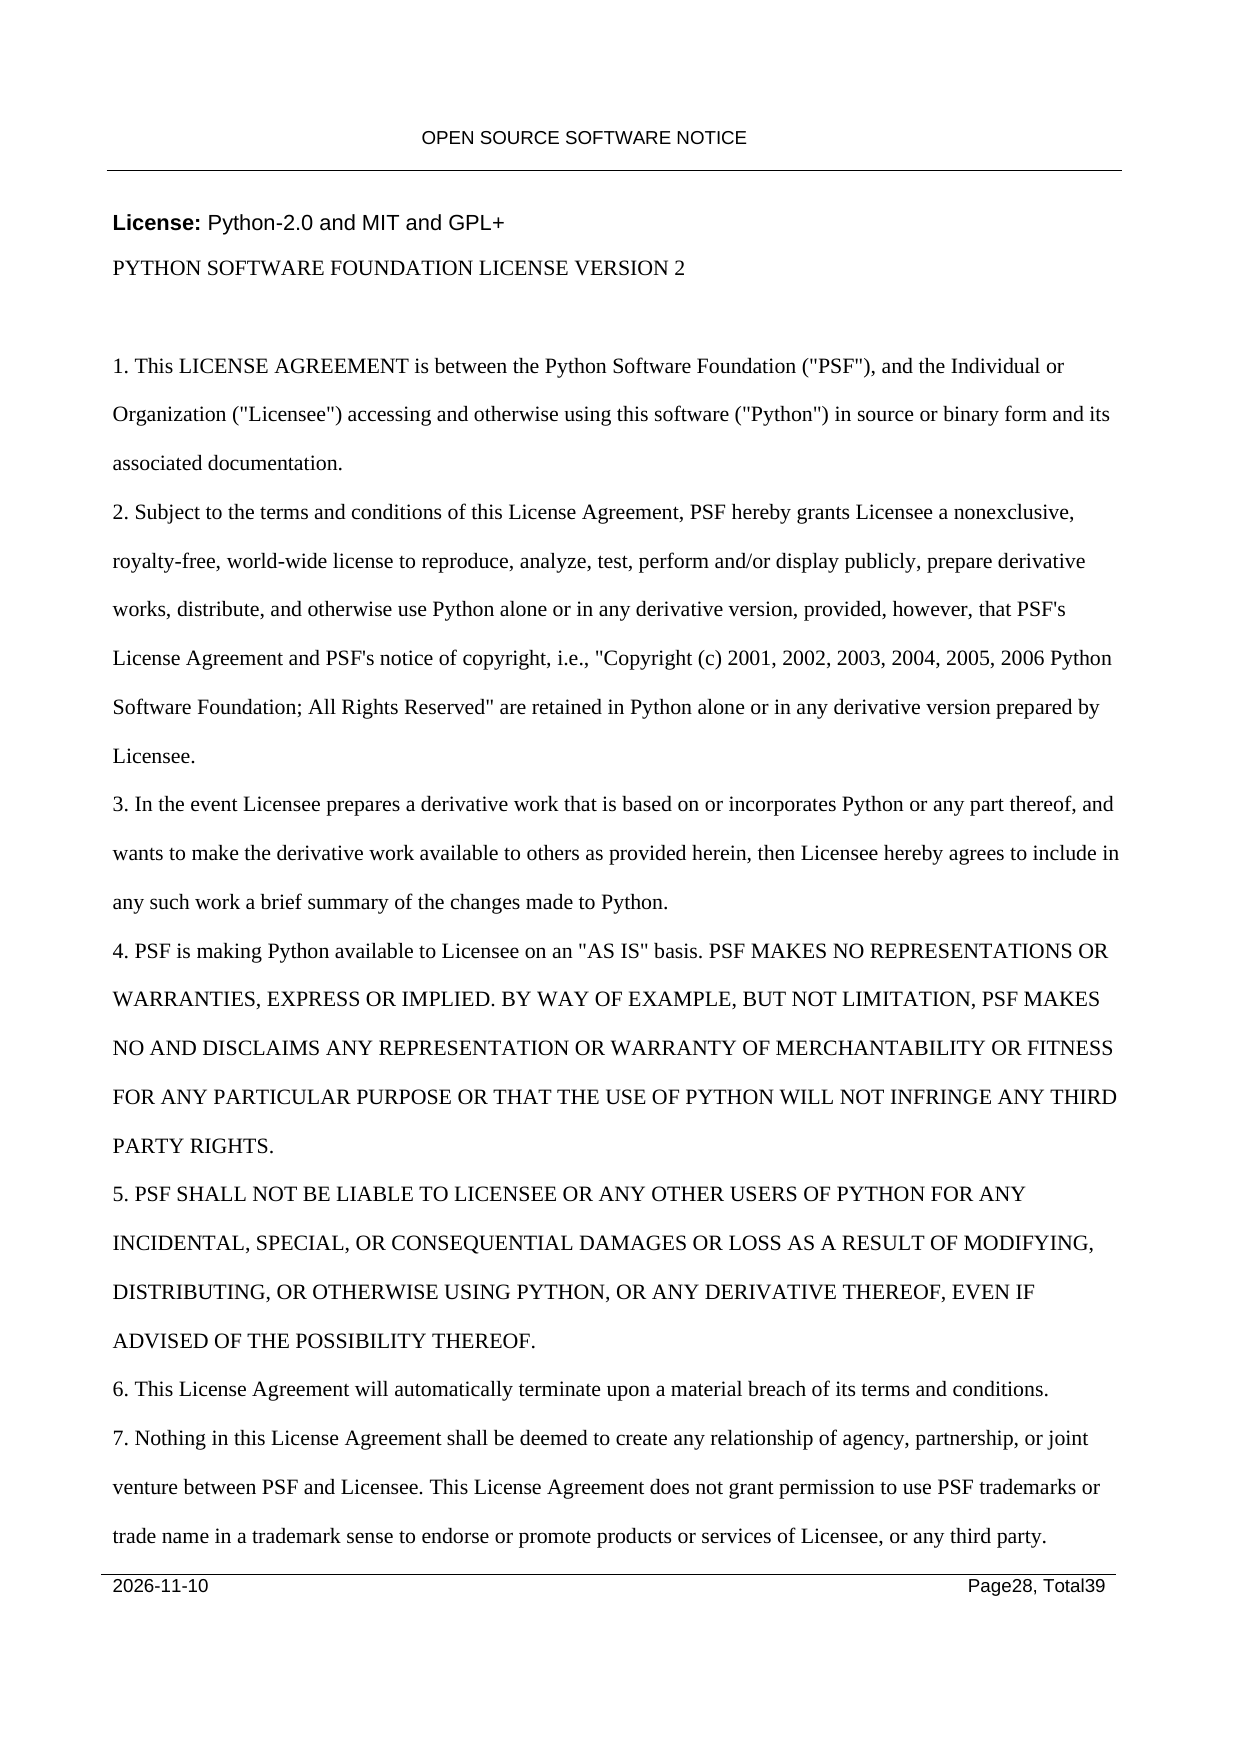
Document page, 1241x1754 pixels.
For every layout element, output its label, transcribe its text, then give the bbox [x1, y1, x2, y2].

text License: Python-2.0 and MIT and GPL+ [112, 206, 1128, 239]
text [112, 251, 1128, 1551]
